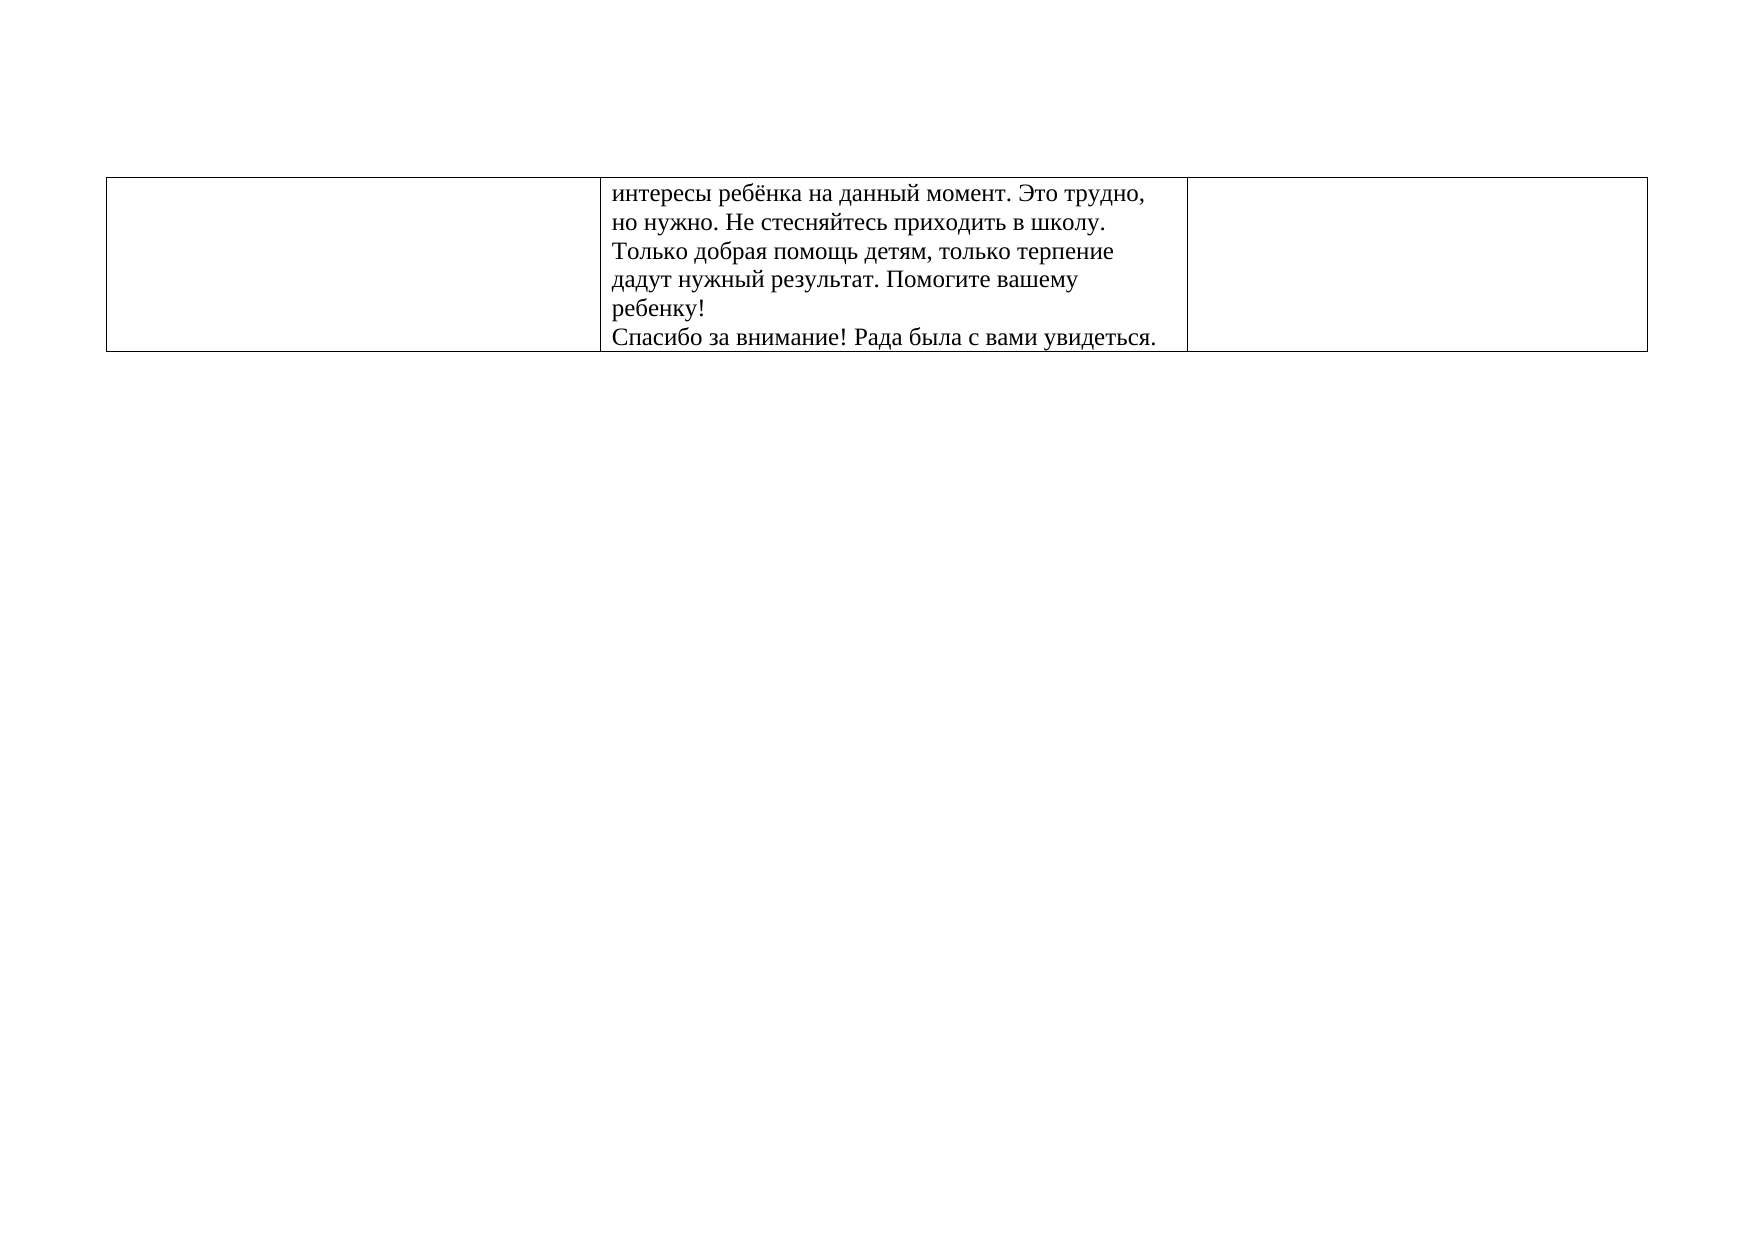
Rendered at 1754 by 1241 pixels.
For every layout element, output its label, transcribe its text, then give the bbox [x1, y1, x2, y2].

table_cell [107, 178, 600, 351]
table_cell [1188, 178, 1647, 351]
